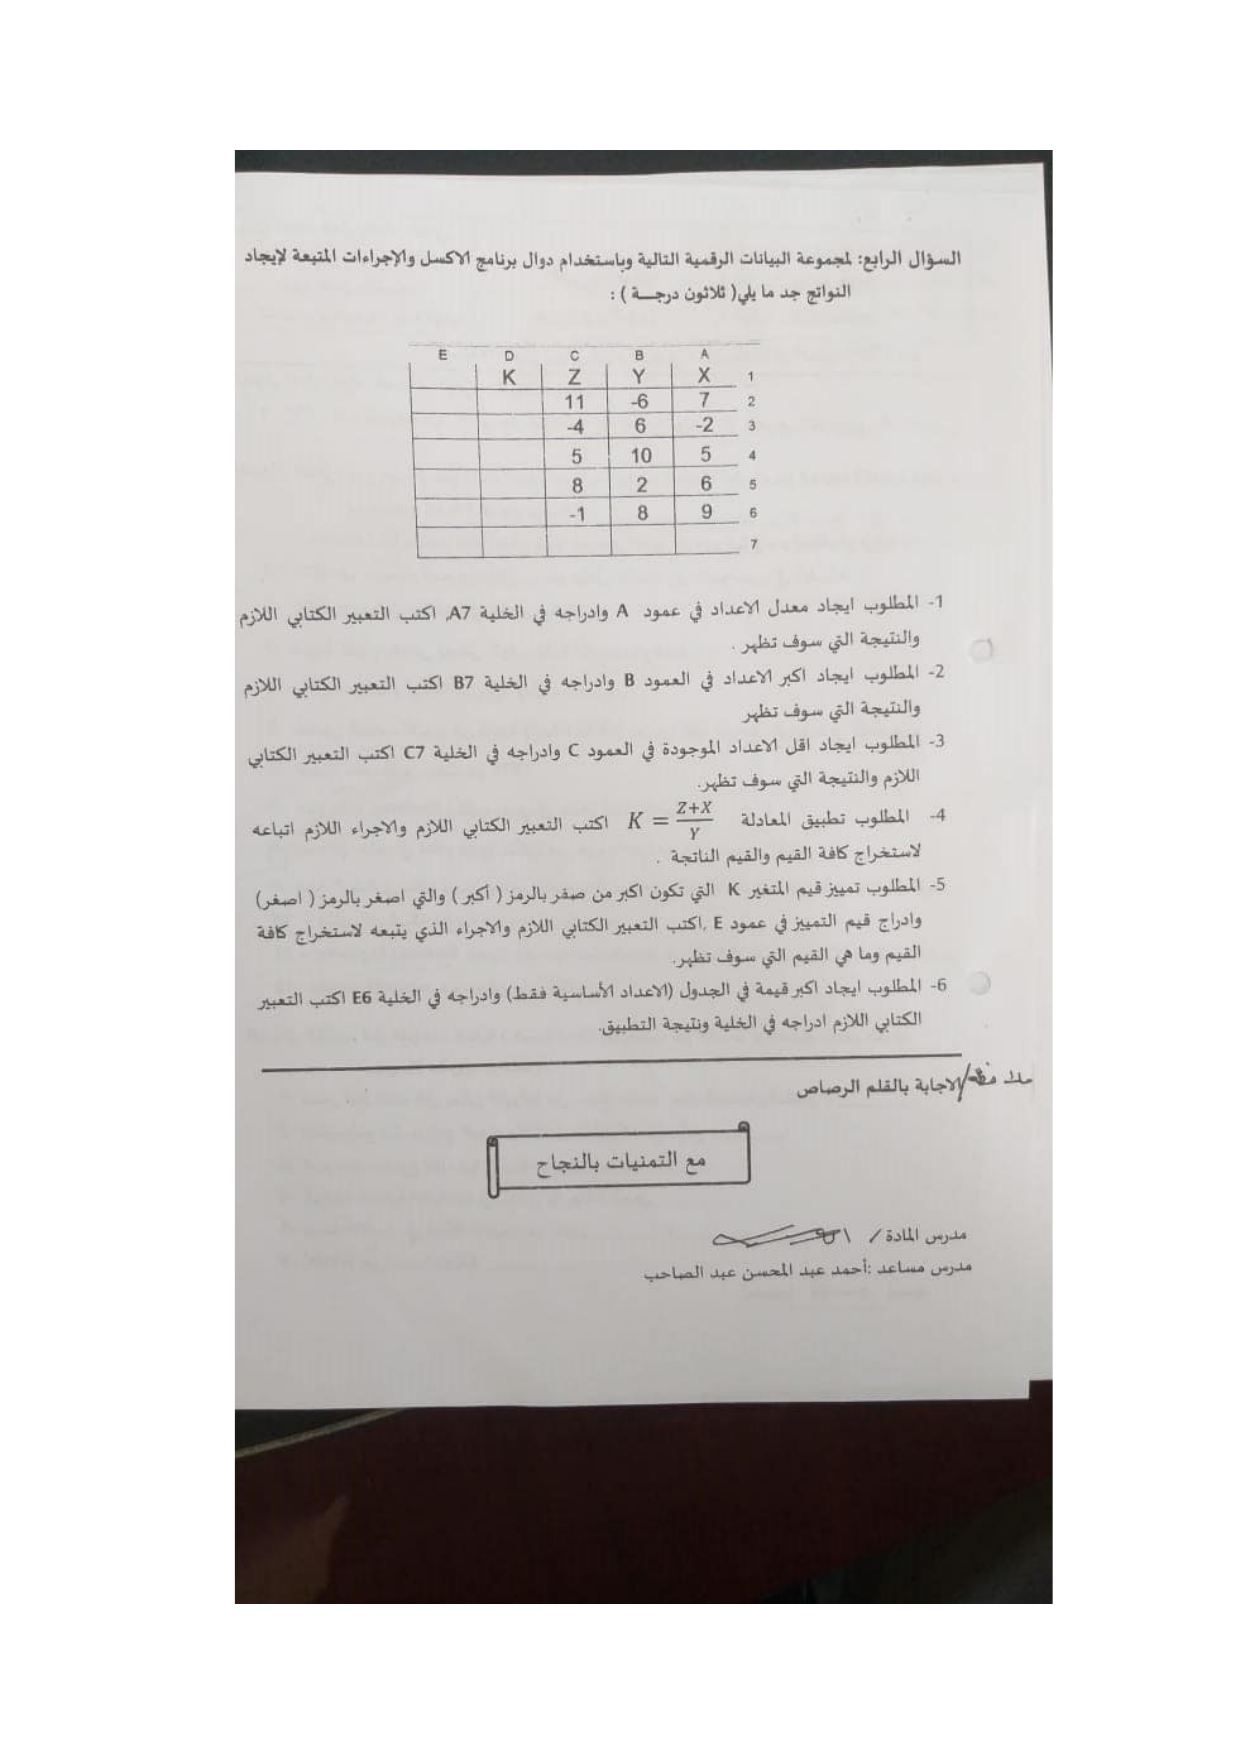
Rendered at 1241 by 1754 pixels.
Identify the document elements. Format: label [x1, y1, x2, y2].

picture [234, 150, 1053, 1604]
